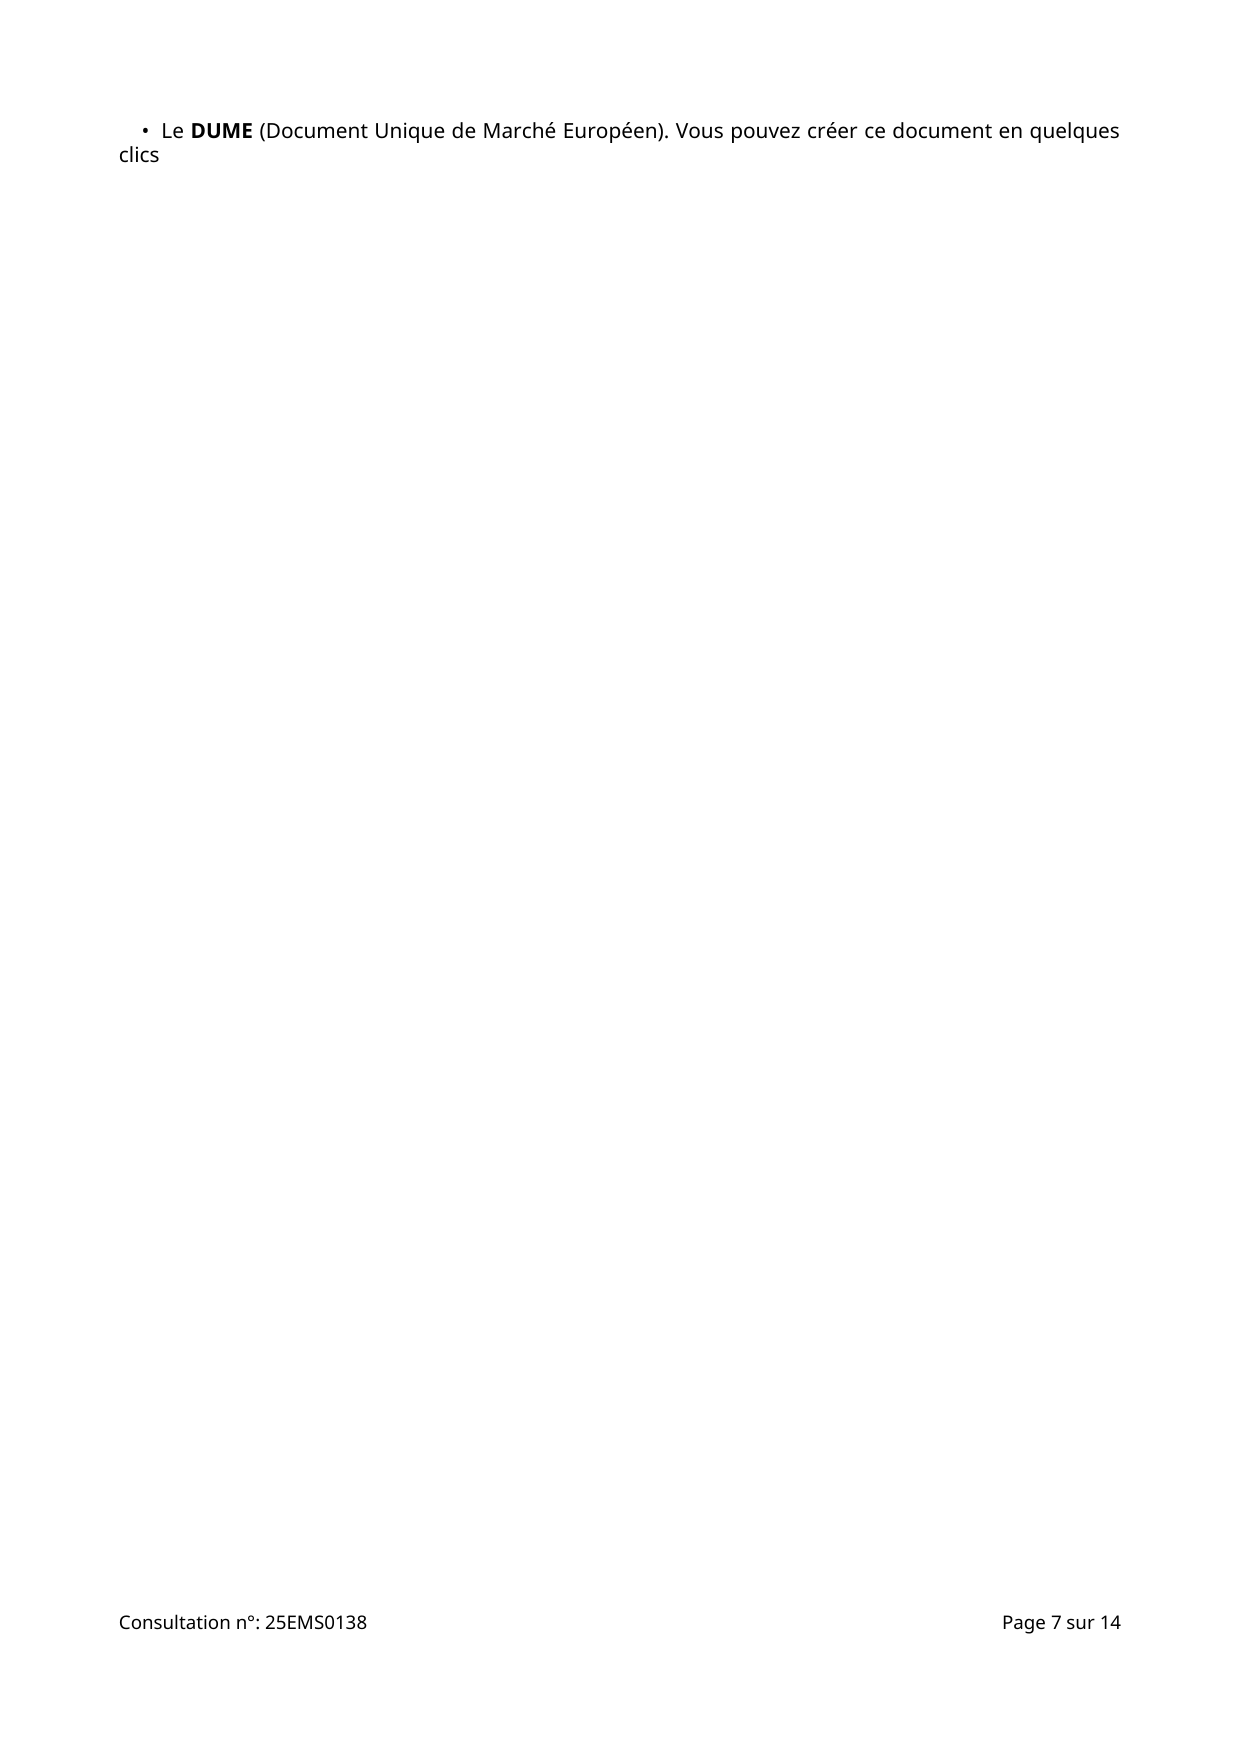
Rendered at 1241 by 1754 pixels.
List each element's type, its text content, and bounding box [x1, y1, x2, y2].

text • Le DUME (Document Unique de Marché Européen). Vous pouvez créer ce document en quelques clics [119, 119, 1121, 167]
